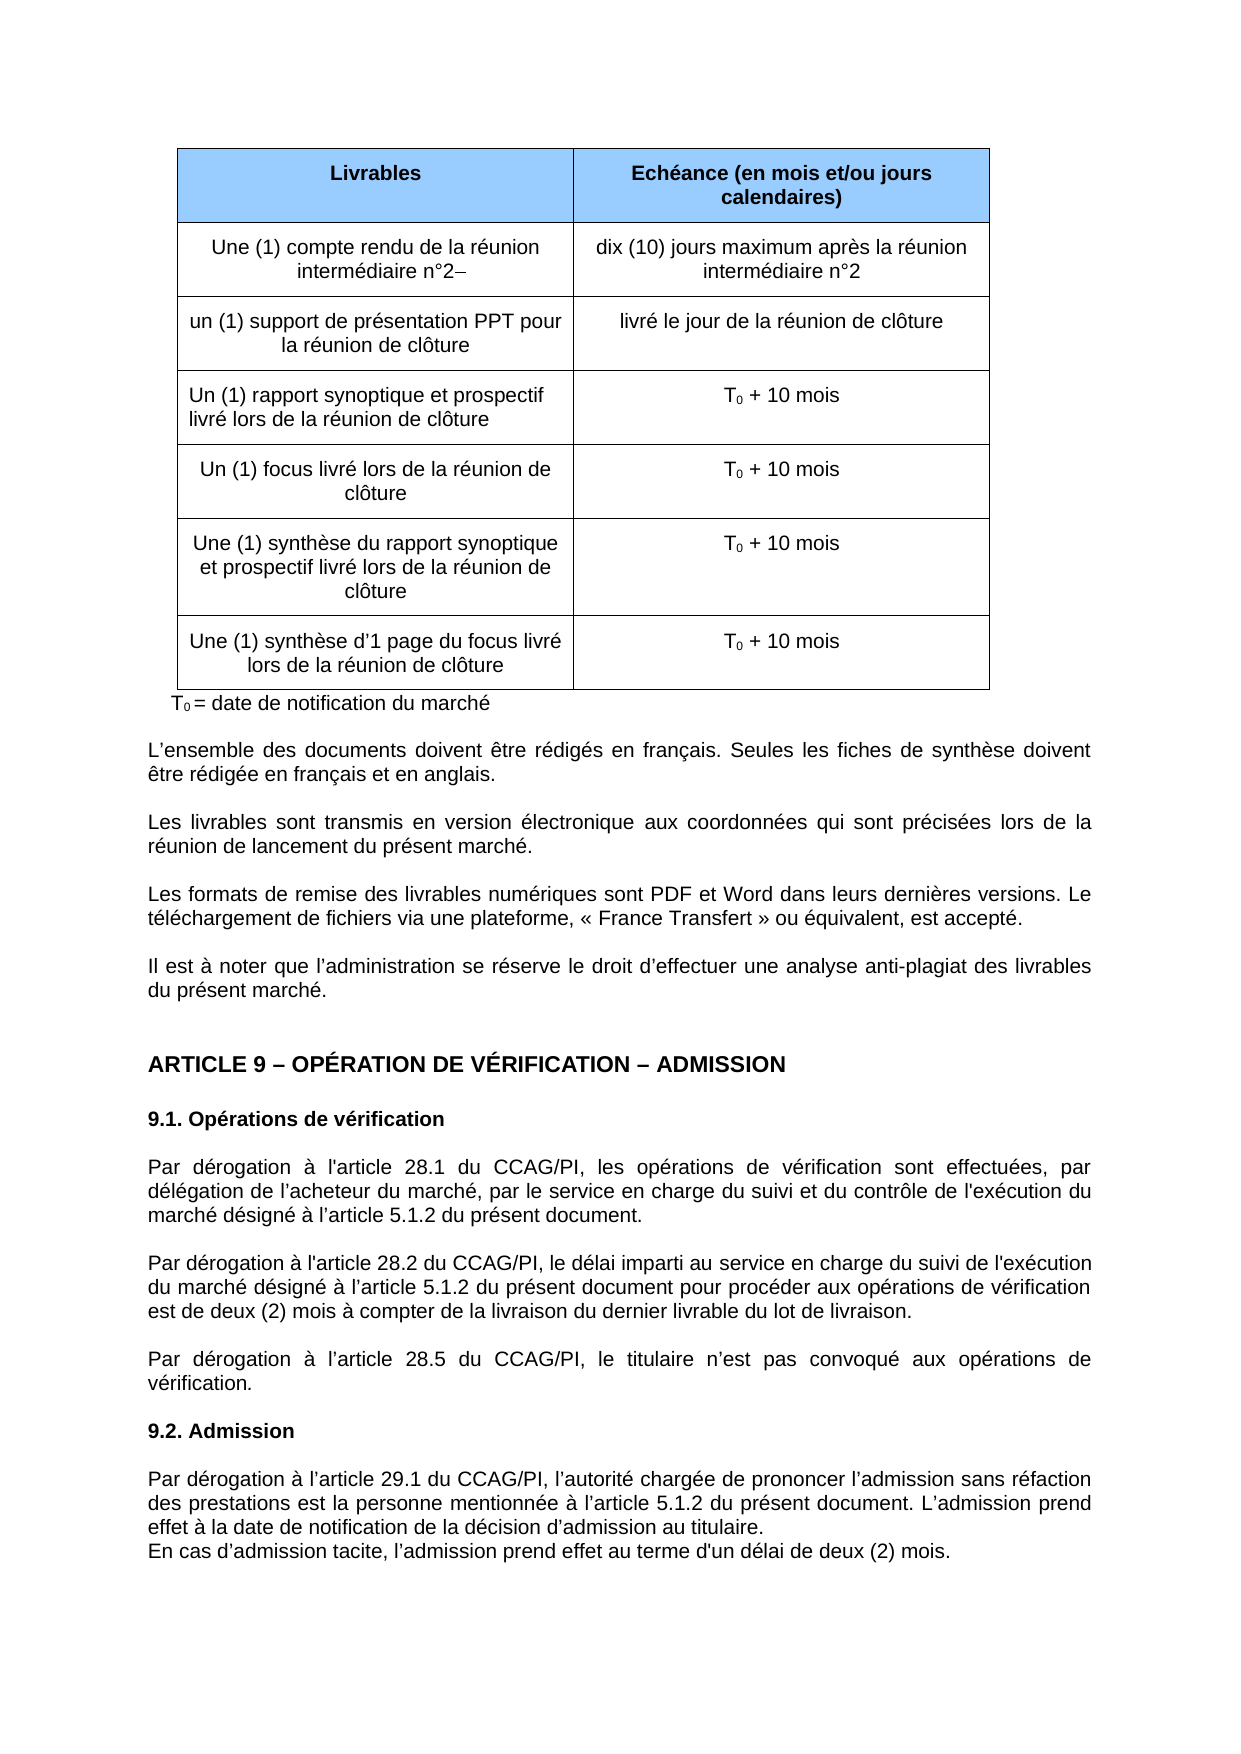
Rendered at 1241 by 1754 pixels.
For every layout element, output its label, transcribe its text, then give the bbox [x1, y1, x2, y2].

table_cell un (1) support de présentation PPT pour la réunion de clôture [178, 297, 573, 369]
table_header Echéance (en mois et/ou jours calendaires) [574, 149, 989, 222]
subtitle 9.2. Admission [148, 1419, 1093, 1443]
title ARTICLE 9 – OPÉRATION DE VÉRIFICATION – ADMISSION [148, 1051, 1093, 1077]
text T0 = date de notification du marché [148, 690, 1093, 714]
table_cell Une (1) compte rendu de la réunion intermédiaire n°2 [178, 223, 573, 296]
table_cell dix (10) jours maximum après la réunion intermédiaire n°2 [574, 223, 989, 296]
text Par dérogation à l’article 29.1 du CCAG/PI, l’autorité chargée de prononcer l’admission sans réfaction des prestations est la personne mentionnée à l’article 5.1.2 du présent document. L’admission prend effet à la date de notification de la décision d’admission au titulaire. [148, 1467, 1093, 1538]
text En cas d’admission tacite, l’admission prend effet au terme d'un délai de deux (2) mois. [148, 1538, 1093, 1562]
text Les formats de remise des livrables numériques sont PDF et Word dans leurs dernières versions. Le téléchargement de fichiers via une plateforme, « France Transfert » ou équivalent, est accepté. [148, 882, 1093, 930]
table_cell T0 + 10 mois [574, 445, 989, 517]
table_cell Un (1) rapport synoptique et prospectif livré lors de la réunion de clôture [178, 371, 573, 443]
table_cell T0 + 10 mois [574, 616, 989, 689]
text Il est à noter que l’administration se réserve le droit d’effectuer une analyse anti-plagiat des livrables du présent marché. [148, 954, 1093, 1002]
subtitle 9.1. Opérations de vérification [148, 1107, 1093, 1131]
table_cell Un (1) focus livré lors de la réunion de clôture [178, 445, 573, 517]
text Par dérogation à l'article 28.1 du CCAG/PI, les opérations de vérification sont effectuées, par délégation de l’acheteur du marché, par le service en charge du suivi et du contrôle de l'exécution du marché désigné à l’article 5.1.2 du présent document. [148, 1155, 1093, 1227]
text Par dérogation à l’article 28.5 du CCAG/PI, le titulaire n’est pas convoqué aux opérations de vérification. [148, 1347, 1093, 1395]
table_cell Une (1) synthèse du rapport synoptique et prospectif livré lors de la réunion de clôture [178, 519, 573, 615]
text Les livrables sont transmis en version électronique aux coordonnées qui sont précisées lors de la réunion de lancement du présent marché. [148, 810, 1093, 858]
table_cell livré le jour de la réunion de clôture [574, 297, 989, 369]
table_cell Une (1) synthèse d’1 page du focus livré lors de la réunion de clôture [178, 616, 573, 689]
table_cell T0 + 10 mois [574, 519, 989, 615]
table_cell T0 + 10 mois [574, 371, 989, 443]
table_header Livrables [178, 149, 573, 222]
text L’ensemble des documents doivent être rédigés en français. Seules les fiches de synthèse doivent être rédigée en français et en anglais. [148, 738, 1093, 786]
text Par dérogation à l'article 28.2 du CCAG/PI, le délai imparti au service en charge du suivi de l'exécution du marché désigné à l’article 5.1.2 du présent document pour procéder aux opérations de vérification est de deux (2) mois à compter de la livraison du dernier livrable du lot de livraison. [148, 1251, 1093, 1323]
